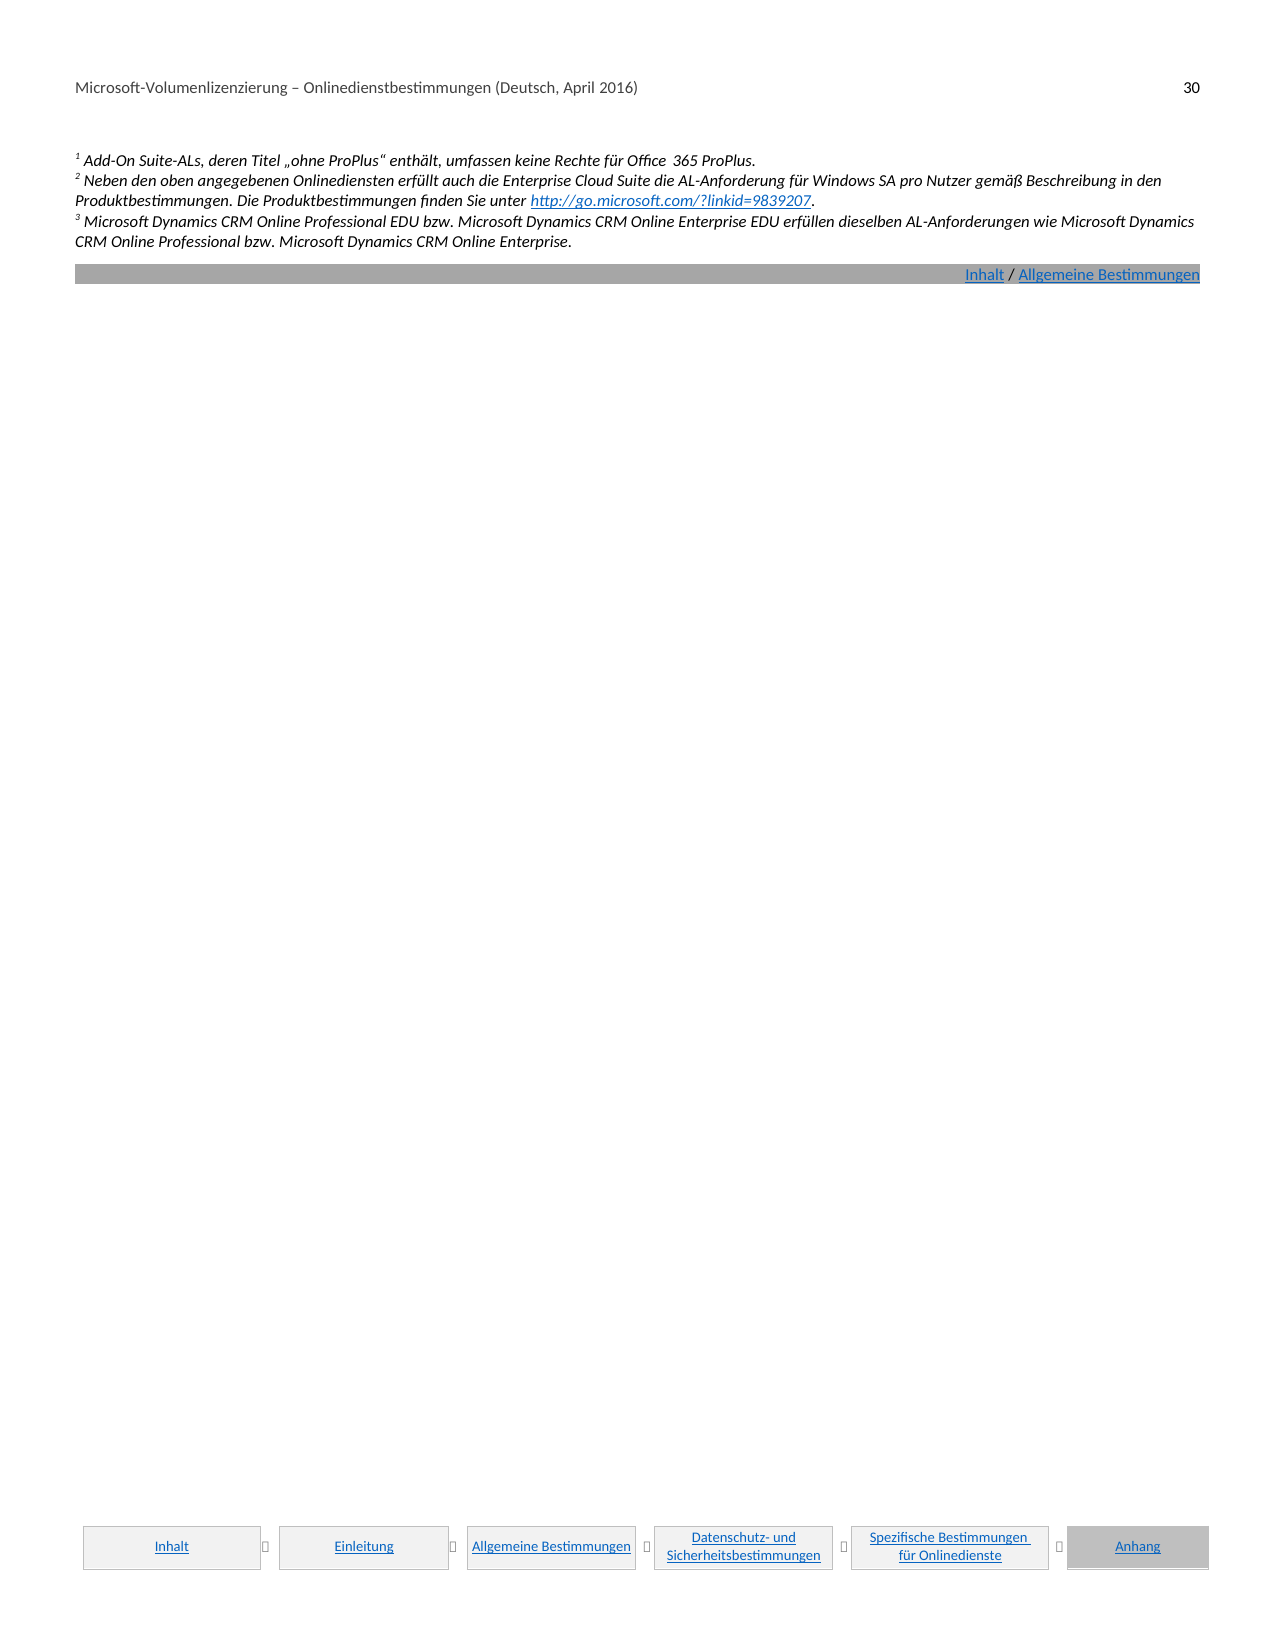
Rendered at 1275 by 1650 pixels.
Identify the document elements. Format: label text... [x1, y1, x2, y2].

list 3 Microsoft Dynamics CRM Online Professional EDU bzw. Microsoft Dynamics CRM Online Enterprise EDU erfüllen dieselben AL-Anforderungen wie Microsoft Dynamics CRM Online Professional bzw. Microsoft Dynamics CRM Online Enterprise. [75, 211, 1200, 252]
list 1 Add-On Suite-ALs, deren Titel „ohne ProPlus“ enthält, umfassen keine Rechte für Office 365 ProPlus. [75, 150, 1200, 170]
list 2 Neben den oben angegebenen Onlinediensten erfüllt auch die Enterprise Cloud Suite die AL-Anforderung für Windows SA pro Nutzer gemäß Beschreibung in den Produktbestimmungen. Die Produktbestimmungen finden Sie unter http://go.microsoft.com/?linkid=9839207. [75, 170, 1200, 211]
list Inhalt / Allgemeine Bestimmungen [75, 264, 1200, 284]
